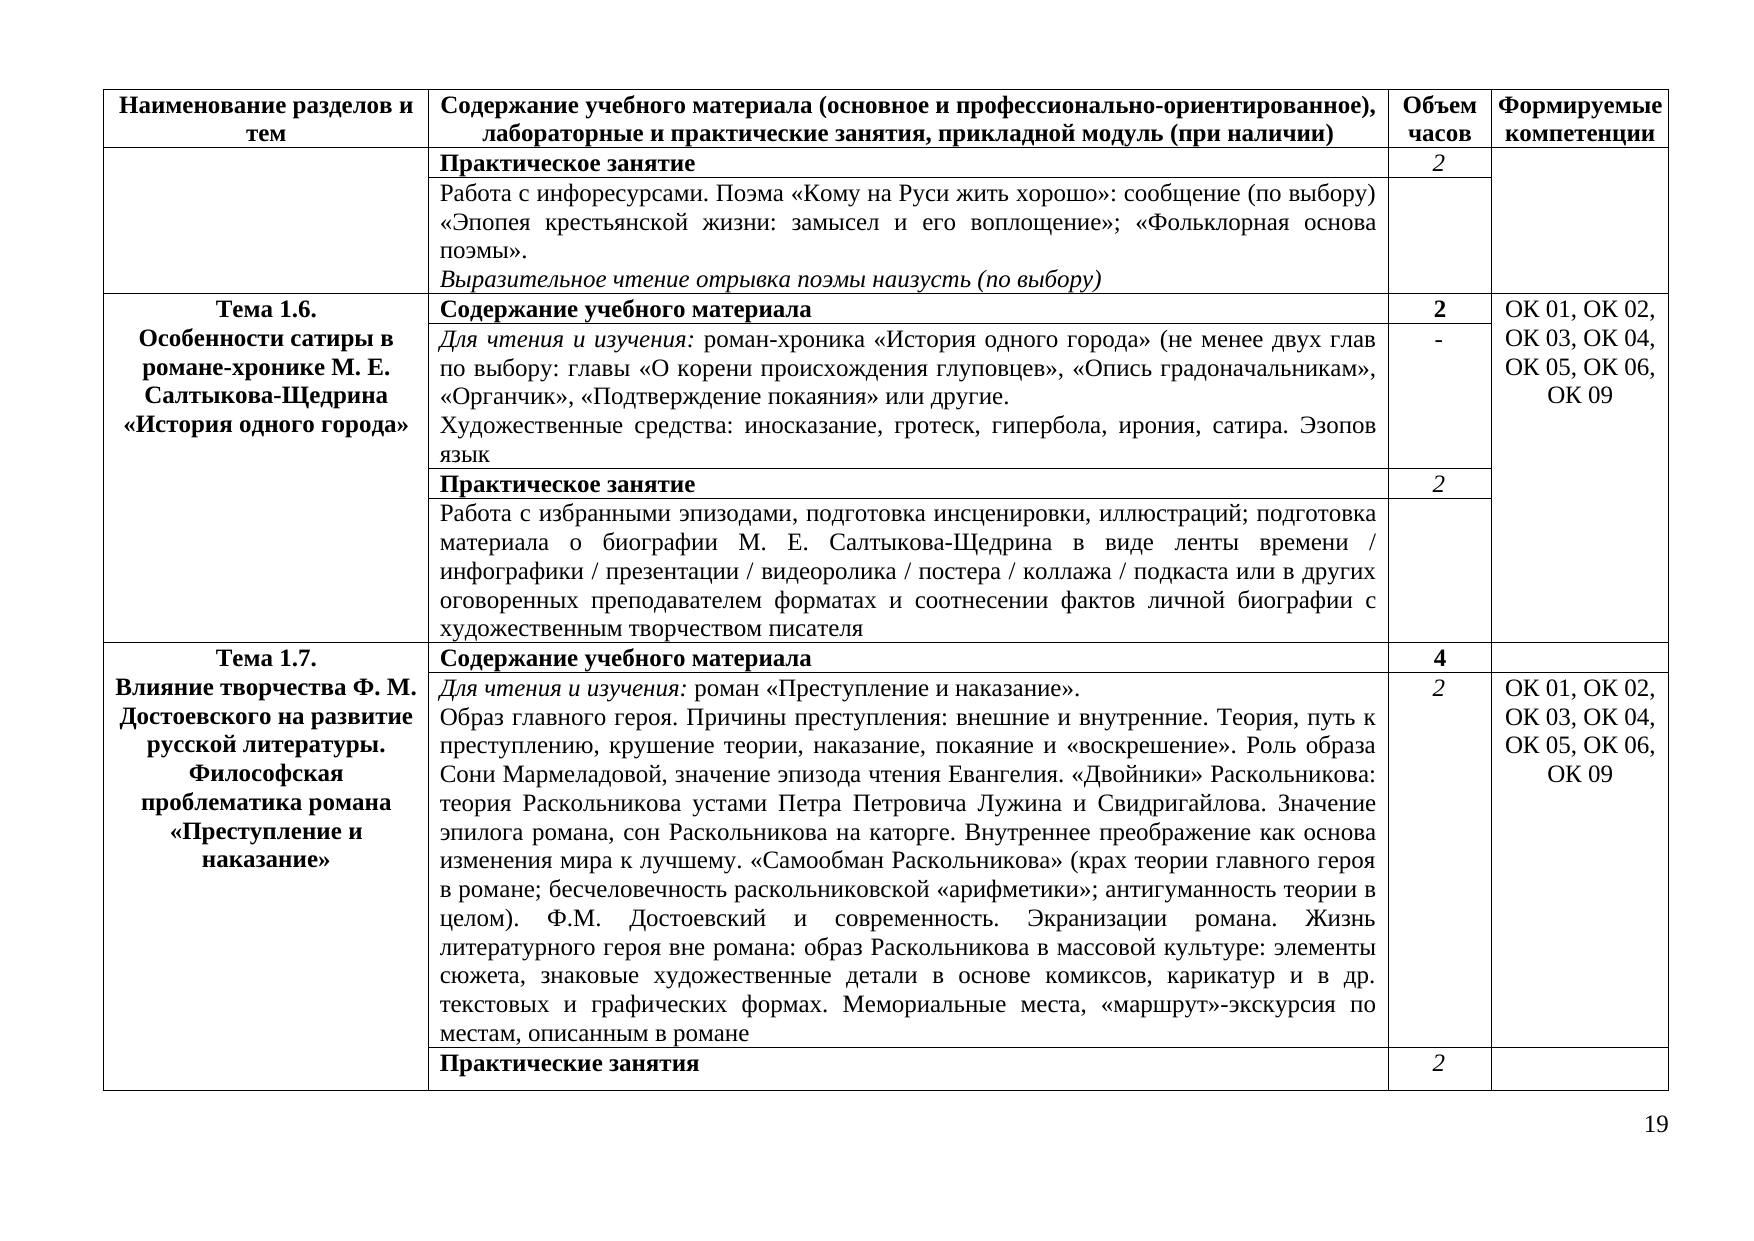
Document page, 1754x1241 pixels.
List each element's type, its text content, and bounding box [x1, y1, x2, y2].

table_cell 2 [1389, 1048, 1491, 1090]
table_cell - [1389, 324, 1491, 468]
table_cell Тема 1.7. Влияние творчества Ф. М. Достоевского на развитие русской литературы. Философская проблематика романа «Преступление и наказание» [104, 643, 428, 1090]
table_cell Тема 1.6. Особенности сатиры в романе-хронике М. Е. Салтыкова-Щедрина «История одного города» [104, 294, 428, 642]
table_cell 4 [1389, 643, 1491, 672]
table_cell Практическое занятие [429, 148, 1388, 177]
table_cell 2 [1389, 673, 1491, 1047]
table_cell Практическое занятие [429, 469, 1388, 497]
table_cell Работа с инфоресурсами. Поэма «Кому на Руси жить хорошо»: сообщение (по выбору) «Эпопея крестьянской жизни: замысел и его воплощение»; «Фольклорная основа поэмы». Выразительное чтение отрывка поэмы наизусть (по выбору) [429, 178, 1388, 293]
table_cell 2 [1389, 148, 1491, 177]
table_cell Содержание учебного материала [429, 294, 1388, 323]
table_header Наименование разделов и тем [104, 90, 428, 147]
table_header Формируемые компетенции [1492, 90, 1668, 147]
table_cell [1492, 1048, 1668, 1090]
table_header Объем часов [1389, 90, 1491, 147]
table_cell Работа с избранными эпизодами, подготовка инсценировки, иллюстраций; подготовка материала о биографии М. Е. Салтыкова-Щедрина в виде ленты времени / инфографики / презентации / видеоролика / постера / коллажа / подкаста или в других оговоренных преподавателем форматах и соотнесении фактов личной биографии с художественным творчеством писателя [429, 499, 1388, 642]
table_cell 2 [1389, 294, 1491, 323]
table_cell ОК 01, ОК 02, ОК 03, ОК 04, ОК 05, ОК 06, ОК 09 [1492, 673, 1668, 1047]
table_cell [1389, 499, 1491, 642]
table_cell Практические занятия [429, 1048, 1388, 1090]
table_cell ОК 01, ОК 02, ОК 03, ОК 04, ОК 05, ОК 06, ОК 09 [1492, 294, 1668, 642]
table_cell Содержание учебного материала [429, 643, 1388, 672]
table_header Содержание учебного материала (основное и профессионально-ориентированное), лабораторные и практические занятия, прикладной модуль (при наличии) [429, 90, 1388, 147]
table_cell Для чтения и изучения: роман-хроника «История одного города» (не менее двух глав по выбору: главы «О корени происхождения глуповцев», «Опись градоначальникам», «Органчик», «Подтверждение покаяния» или другие. Художественные средства: иносказание, гротеск, гипербола, ирония, сатира. Эзопов язык [429, 324, 1388, 468]
table_cell [1492, 643, 1668, 672]
table_cell Для чтения и изучения: роман «Преступление и наказание». Образ главного героя. Причины преступления: внешние и внутренние. Теория, путь к преступлению, крушение теории, наказание, покаяние и «воскрешение». Роль образа Сони Мармеладовой, значение эпизода чтения Евангелия. «Двойники» Раскольникова: теория Раскольникова устами Петра Петровича Лужина и Свидригайлова. Значение эпилога романа, сон Раскольникова на каторге. Внутреннее преображение как основа изменения мира к лучшему. «Самообман Раскольникова» (крах теории главного героя в романе; бесчеловечность раскольниковской «арифметики»; антигуманность теории в целом). Ф.М. Достоевский и современность. Экранизации романа. Жизнь литературного героя вне романа: образ Раскольникова в массовой культуре: элементы сюжета, знаковые художественные детали в основе комиксов, карикатур и в др. текстовых и графических формах. Мемориальные места, «маршрут»-экскурсия по местам, описанным в романе [429, 673, 1388, 1047]
table_cell 2 [1389, 469, 1491, 497]
table_cell [1389, 178, 1491, 293]
